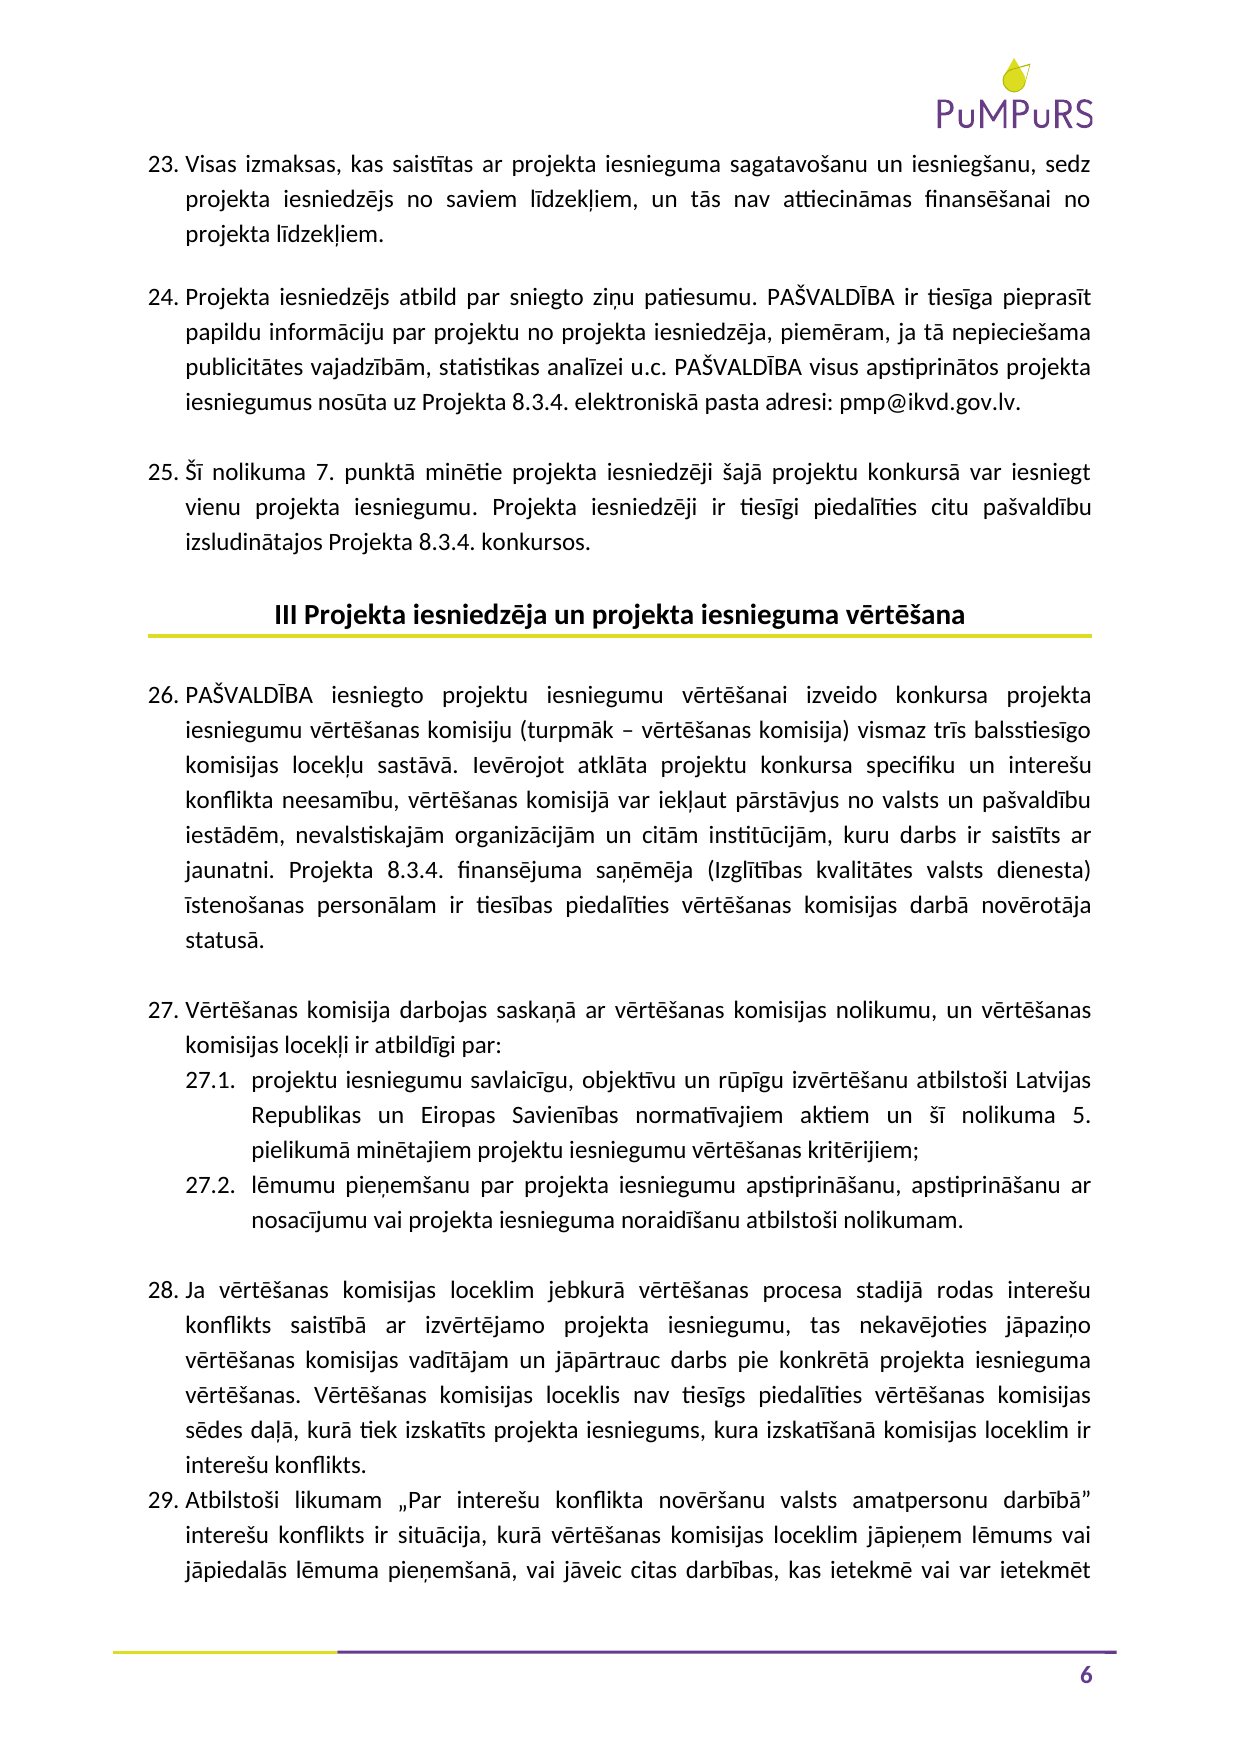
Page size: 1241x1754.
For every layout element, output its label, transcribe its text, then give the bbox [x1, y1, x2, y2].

list lēmumu pieņemšanu par projekta iesniegumu apstiprināšanu, apstiprināšanu ar nosacījumu vai projekta iesnieguma noraidīšanu atbilstoši nolikumam. [185, 1169, 1093, 1234]
list projektu iesniegumu savlaicīgu, objektīvu un rūpīgu izvērtēšanu atbilstoši Latvijas Republikas un Eiropas Savienības normatīvajiem aktiem un šī nolikuma 5. pielikumā minētajiem projektu iesniegumu vērtēšanas kritērijiem; [185, 1064, 1093, 1164]
list Vērtēšanas komisija darbojas saskaņā ar vērtēšanas komisijas nolikumu, un vērtēšanas komisijas locekļi ir atbildīgi par: [148, 994, 1093, 1059]
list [148, 1484, 1093, 1584]
list Projekta iesniedzējs atbild par sniegto ziņu patiesumu. PAŠVALDĪBA ir tiesīga pieprasīt papildu informāciju par projektu no projekta iesniedzēja, piemēram, ja tā nepieciešama publicitātes vajadzībām, statistikas analīzei u.c. PAŠVALDĪBA visus apstiprinātos projekta iesniegumus nosūta uz Projekta 8.3.4. elektroniskā pasta adresi: pmp@ikvd.gov.lv. [148, 281, 1092, 417]
list Visas izmaksas, kas saistītas ar projekta iesnieguma sagatavošanu un iesniegšanu, sedz projekta iesniedzējs no saviem līdzekļiem, un tās nav attiecināmas finansēšanai no projekta līdzekļiem. [148, 148, 1092, 248]
list PAŠVALDĪBA iesniegto projektu iesniegumu vērtēšanai izveido konkursa projekta iesniegumu vērtēšanas komisiju (turpmāk – vērtēšanas komisija) vismaz trīs balsstiesīgo komisijas locekļu sastāvā. Ievērojot atklāta projektu konkursa specifiku un interešu konflikta neesamību, vērtēšanas komisijā var iekļaut pārstāvjus no valsts un pašvaldību iestādēm, nevalstiskajām organizācijām un citām institūcijām, kuru darbs ir saistīts ar jaunatni. Projekta 8.3.4. finansējuma saņēmēja (Izglītības kvalitātes valsts dienesta) īstenošanas personālam ir tiesības piedalīties vērtēšanas komisijas darbā novērotāja statusā. [148, 679, 1093, 954]
list Ja vērtēšanas komisijas loceklim jebkurā vērtēšanas procesa stadijā rodas interešu konflikts saistībā ar izvērtējamo projekta iesniegumu, tas nekavējoties jāpaziņo vērtēšanas komisijas vadītājam un jāpārtrauc darbs pie konkrētā projekta iesnieguma vērtēšanas. Vērtēšanas komisijas loceklis nav tiesīgs piedalīties vērtēšanas komisijas sēdes daļā, kurā tiek izskatīts projekta iesniegums, kura izskatīšanā komisijas loceklim ir interešu konflikts. [148, 1274, 1093, 1479]
subtitle III Projekta iesniedzēja un projekta iesnieguma vērtēšana [148, 596, 1092, 634]
list Šī nolikuma 7. punktā minētie projekta iesniedzēji šajā projektu konkursā var iesniegt vienu projekta iesniegumu. Projekta iesniedzēji ir tiesīgi piedalīties citu pašvaldību izsludinātajos Projekta 8.3.4. konkursos. [148, 456, 1092, 557]
